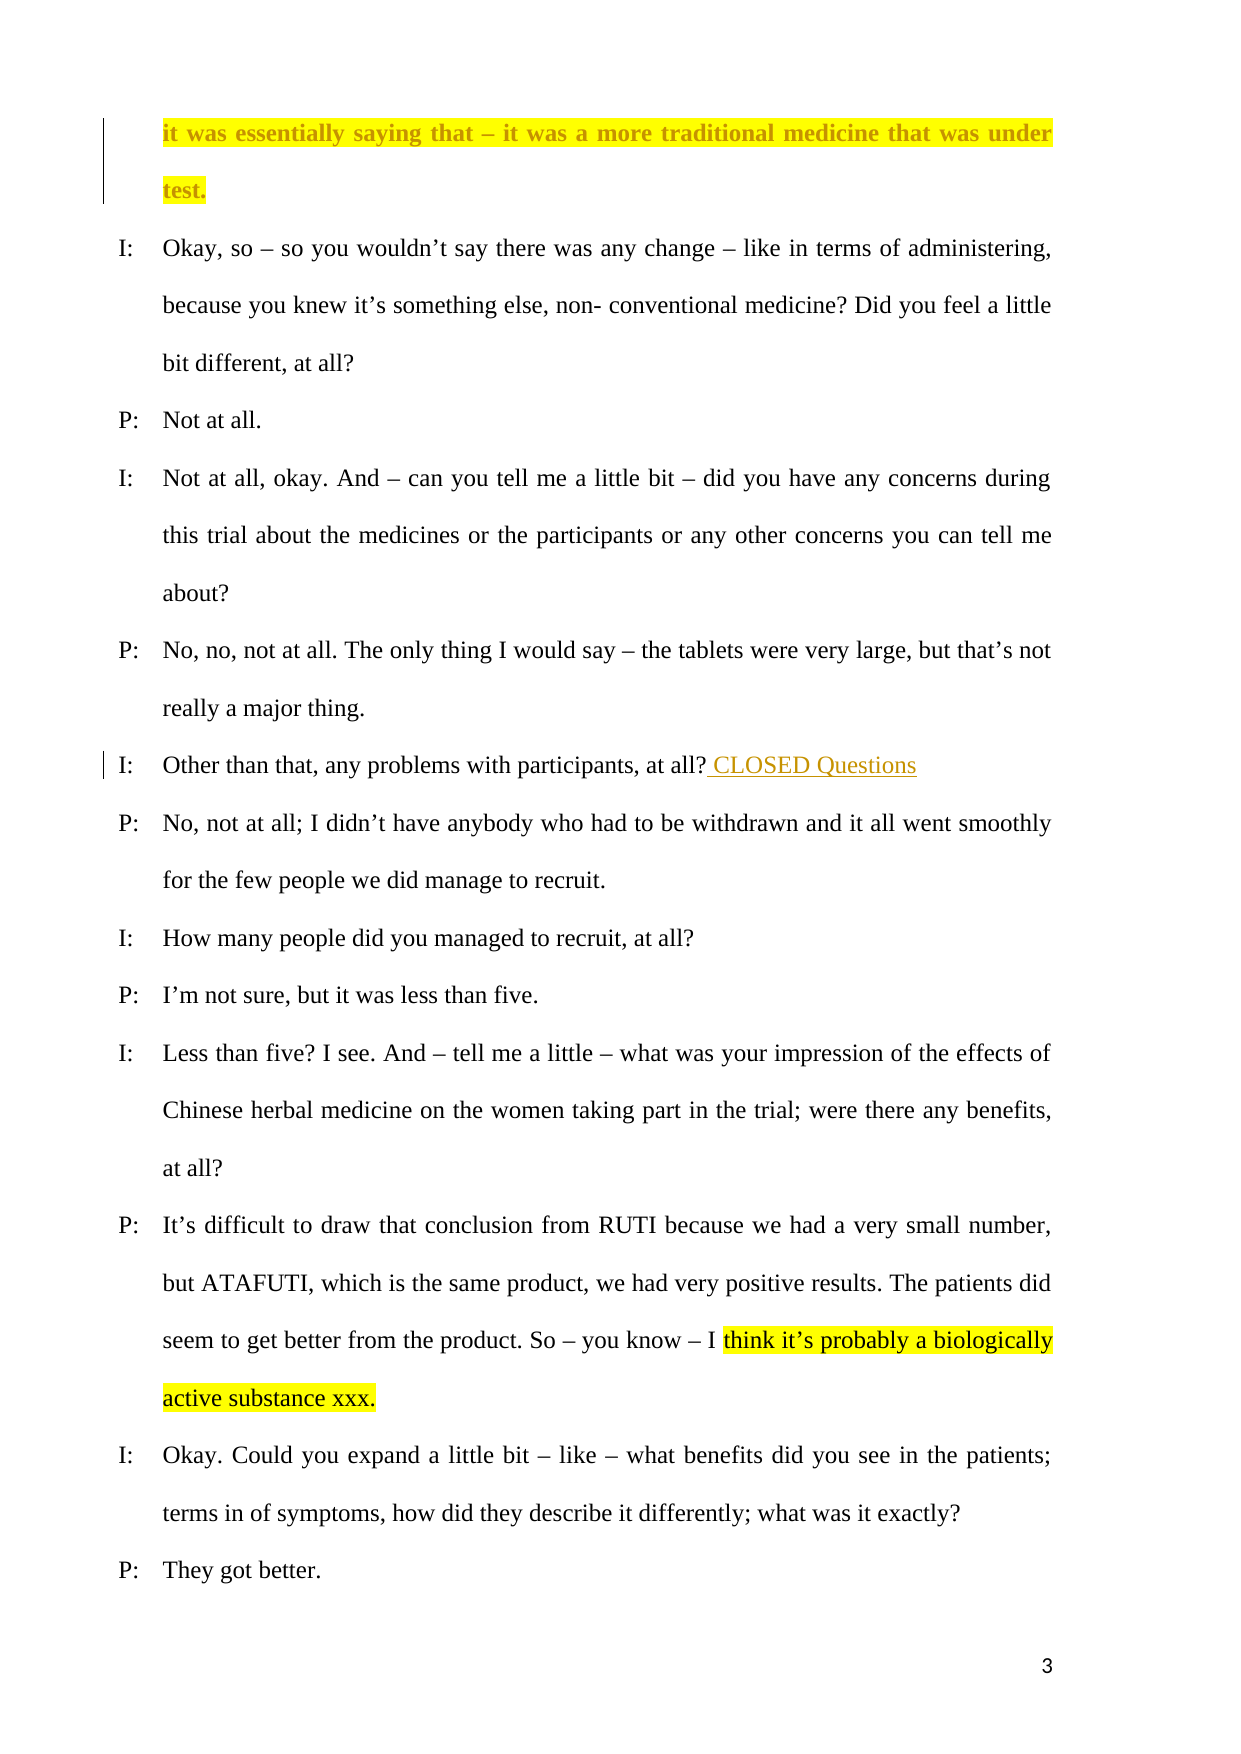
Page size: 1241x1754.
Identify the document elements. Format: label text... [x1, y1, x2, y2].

text P: Not at all. [118, 406, 1053, 434]
text P: It’s difficult to draw that conclusion from RUTI because we had a very small number, but ATAFUTI, which is the same product, we had very positive results. The patients did seem to get better from the product. So – you know – I think it’s probably a biologically active substance xxx. [118, 1211, 1053, 1412]
text I: How many people did you managed to recruit, at all? [118, 923, 1053, 952]
text I: Okay, so – so you wouldn’t say there was any change – like in terms of administering, because you knew it’s something else, non- conventional medicine? Did you feel a little bit different, at all? [118, 233, 1053, 377]
text I: Less than five? I see. And – tell me a little – what was your impression of the effects of Chinese herbal medicine on the women taking part in the trial; were there any benefits, at all? [118, 1038, 1053, 1182]
text P: They got better. [118, 1556, 1053, 1584]
text I: Okay. Could you expand a little bit – like – what benefits did you see in the patients; terms in of symptoms, how did they describe it differently; what was it exactly? [118, 1441, 1053, 1527]
text P: No, no, not at all. The only thing I would say – the tablets were very large, but that’s not really a major thing. [118, 636, 1053, 722]
text P: I’m not sure, but it was less than five. [118, 981, 1053, 1009]
text P: No, not at all; I didn’t have anybody who had to be withdrawn and it all went smoothly for the few people we did manage to recruit. [118, 808, 1053, 894]
text I: Not at all, okay. And – can you tell me a little bit – did you have any concerns during this trial about the medicines or the participants or any other concerns you can tell me about? [118, 463, 1053, 607]
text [118, 118, 1053, 204]
text I: Other than that, any problems with participants, at all? [118, 751, 1053, 779]
